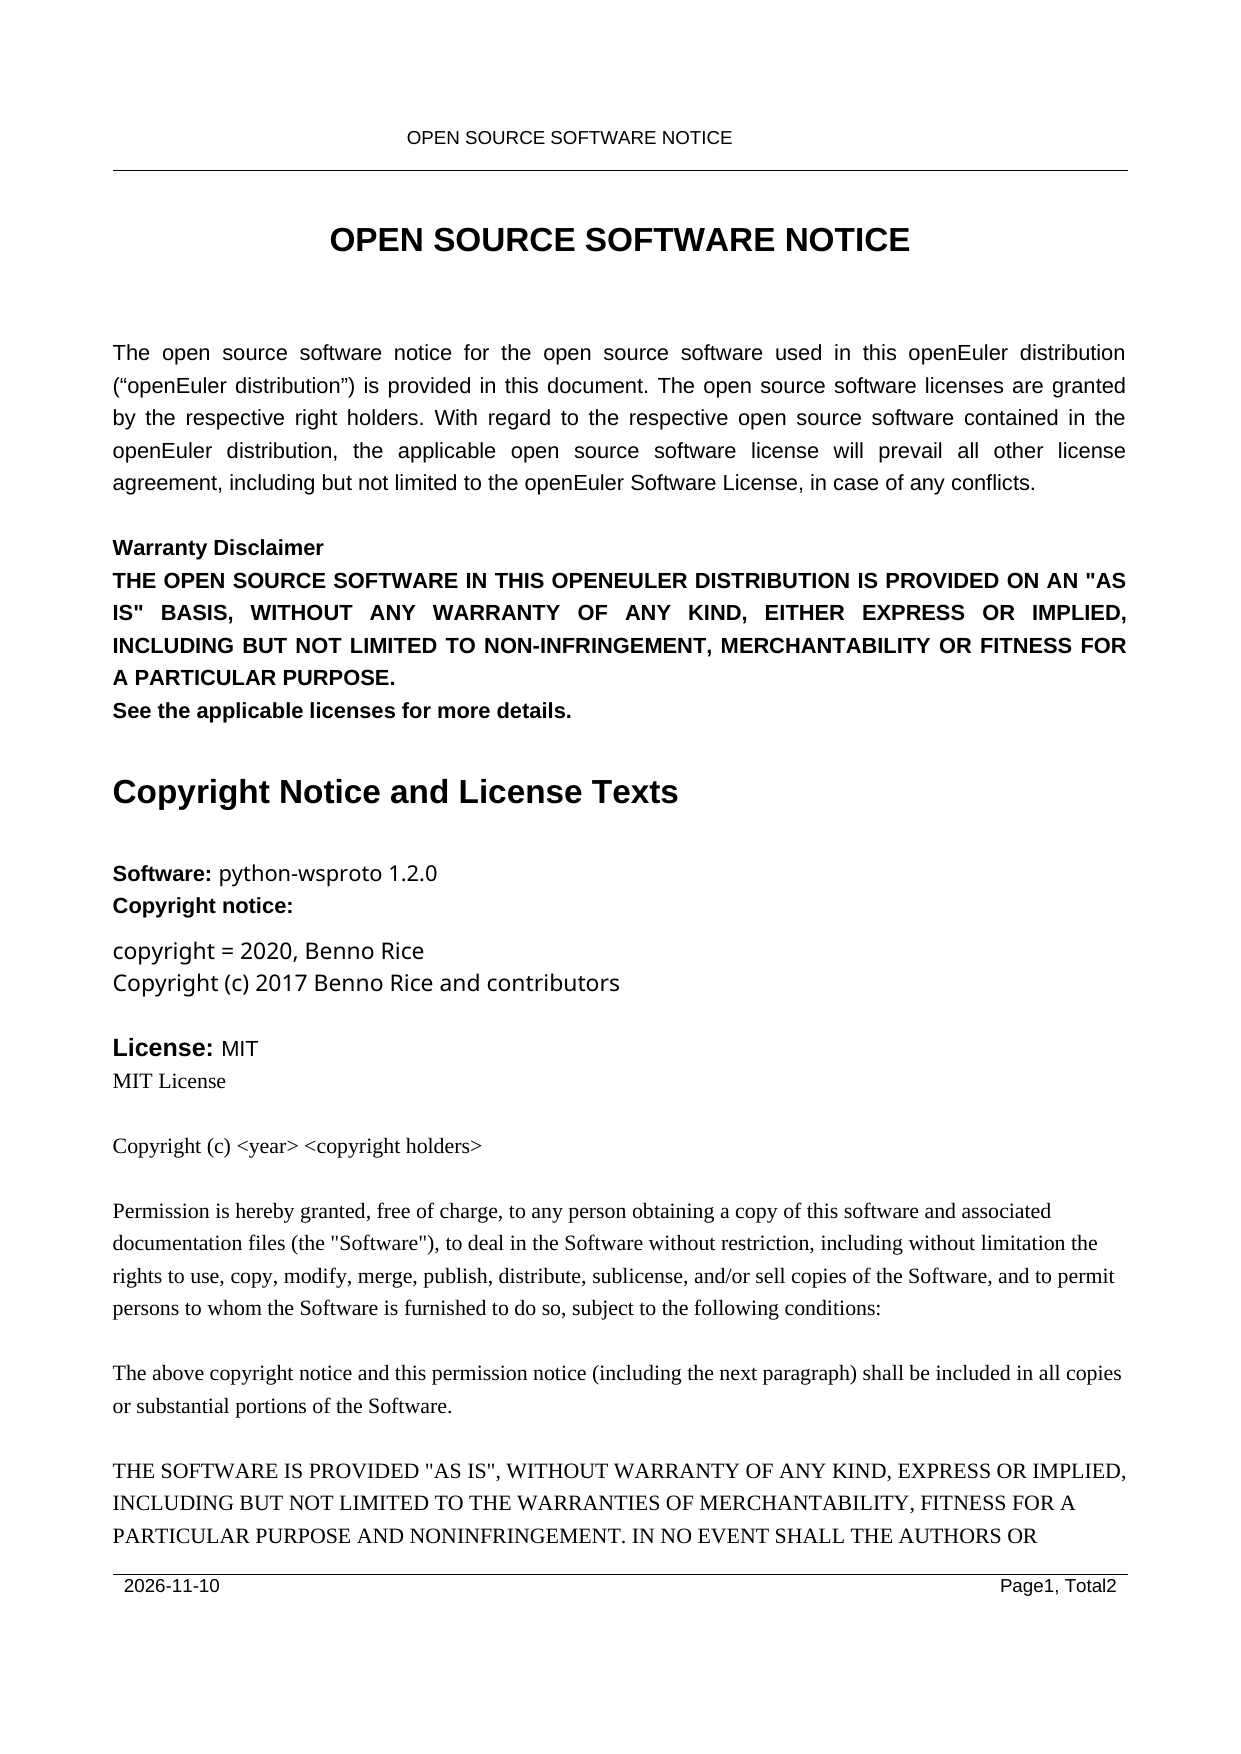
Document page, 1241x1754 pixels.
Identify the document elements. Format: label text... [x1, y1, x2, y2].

text License: MIT [112, 1031, 1128, 1064]
text Warranty Disclaimer [112, 531, 1128, 564]
text copyright = 2020, Benno Rice Copyright (c) 2017 Benno Rice and contributors [112, 934, 1128, 1031]
title Software: python-wsproto 1.2.0 [112, 856, 1128, 889]
text The open source software notice for the open source software used in this openEuler distribution (“openEuler distribution”) is provided in this document. The open source software licenses are granted by the respective right holders. With regard to the respective open source software contained in the openEuler distribution, the applicable open source software license will prevail all other license agreement, including but not limited to the openEuler Software License, in case of any conflicts. [112, 336, 1128, 499]
text Copyright Notice and License Texts [112, 759, 1128, 824]
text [112, 1064, 1128, 1551]
text Copyright notice: [112, 889, 1128, 921]
text THE OPEN SOURCE SOFTWARE IN THIS OPENEULER DISTRIBUTION IS PROVIDED ON AN "AS IS" BASIS, WITHOUT ANY WARRANTY OF ANY KIND, EITHER EXPRESS OR IMPLIED, INCLUDING BUT NOT LIMITED TO NON-INFRINGEMENT, MERCHANTABILITY OR FITNESS FOR A PARTICULAR PURPOSE. See the applicable licenses for more details. [112, 564, 1128, 726]
text OPEN SOURCE SOFTWARE NOTICE [112, 206, 1128, 271]
